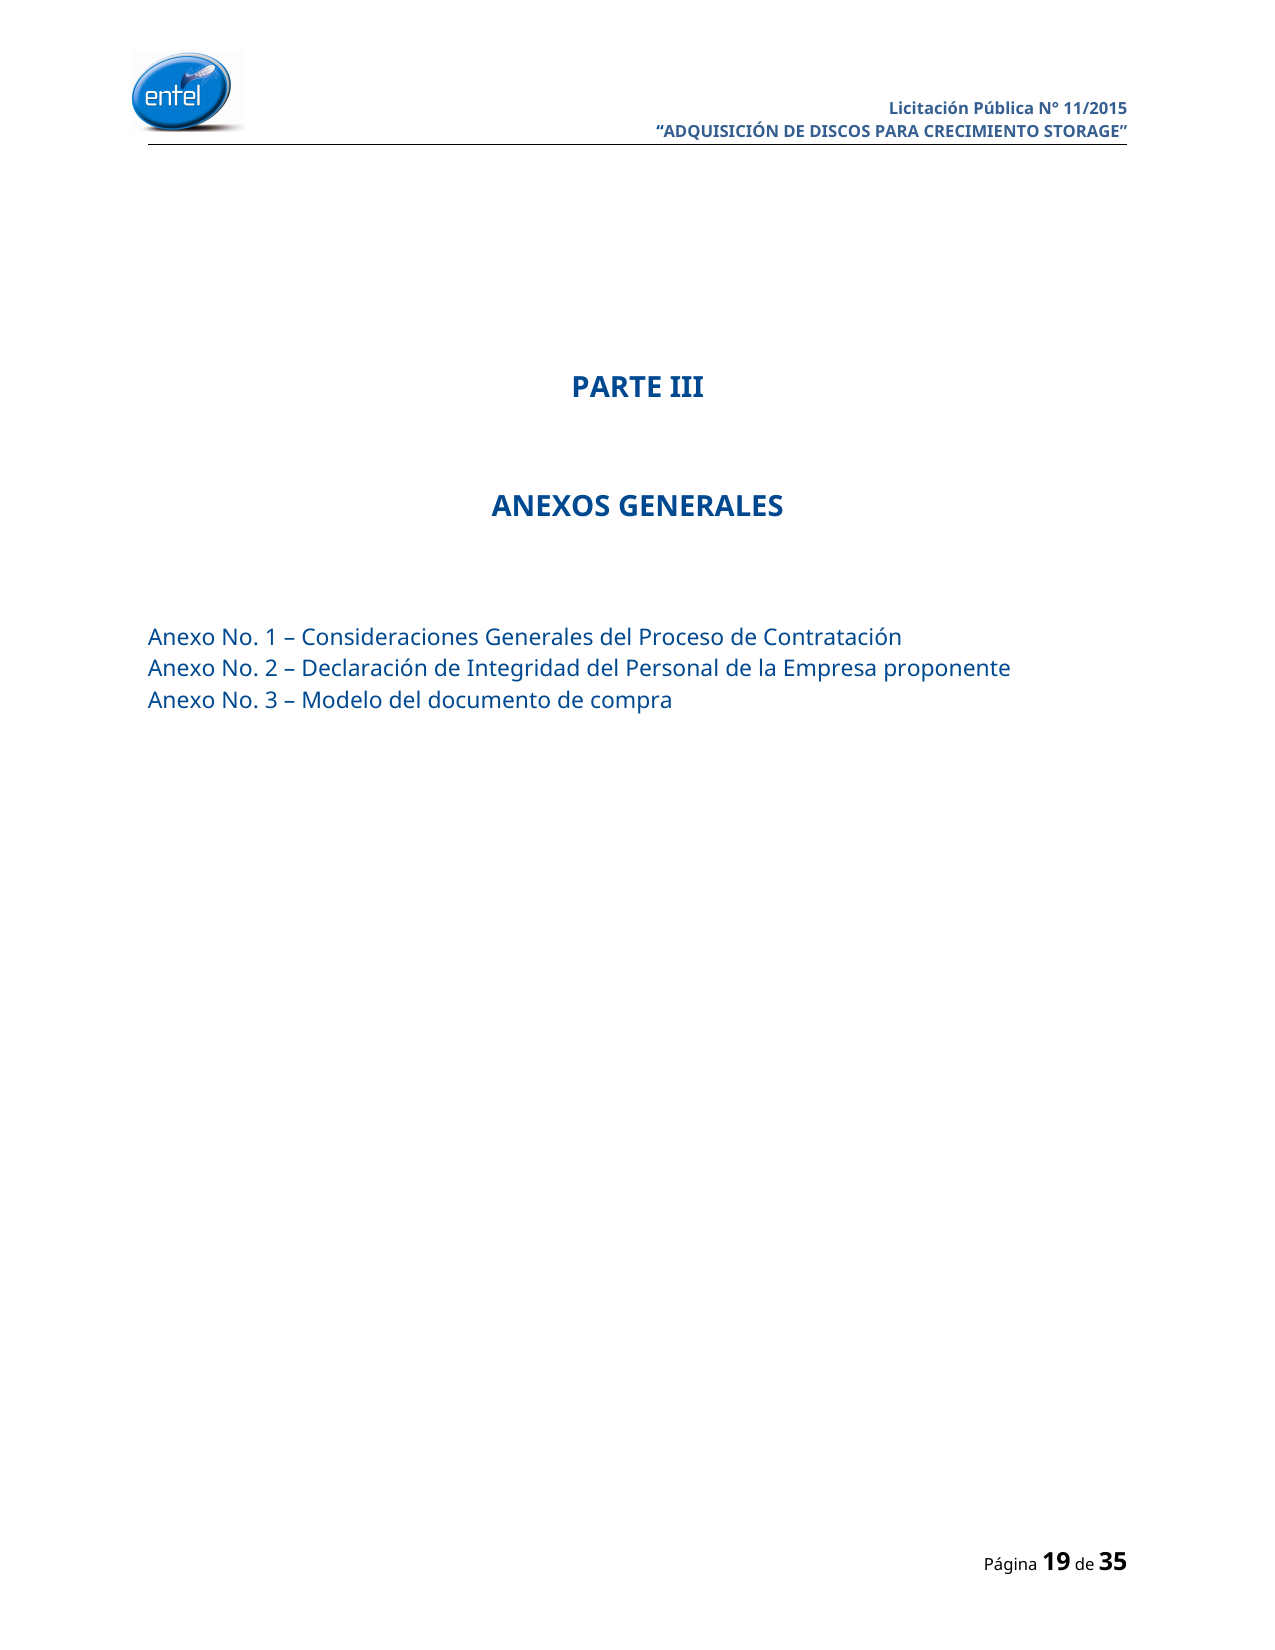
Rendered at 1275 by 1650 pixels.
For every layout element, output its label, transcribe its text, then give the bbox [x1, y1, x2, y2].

picture [131, 51, 246, 132]
text Anexo No. 2 – Declaración de Integridad del Personal de la Empresa proponente [148, 652, 1127, 683]
subtitle PARTE III [148, 366, 1127, 406]
text Anexo No. 3 – Modelo del documento de compra [148, 683, 1127, 715]
text ANEXOS GENERALES [148, 486, 1127, 525]
text Anexo No. 1 – Consideraciones Generales del Proceso de Contratación [148, 621, 1127, 652]
